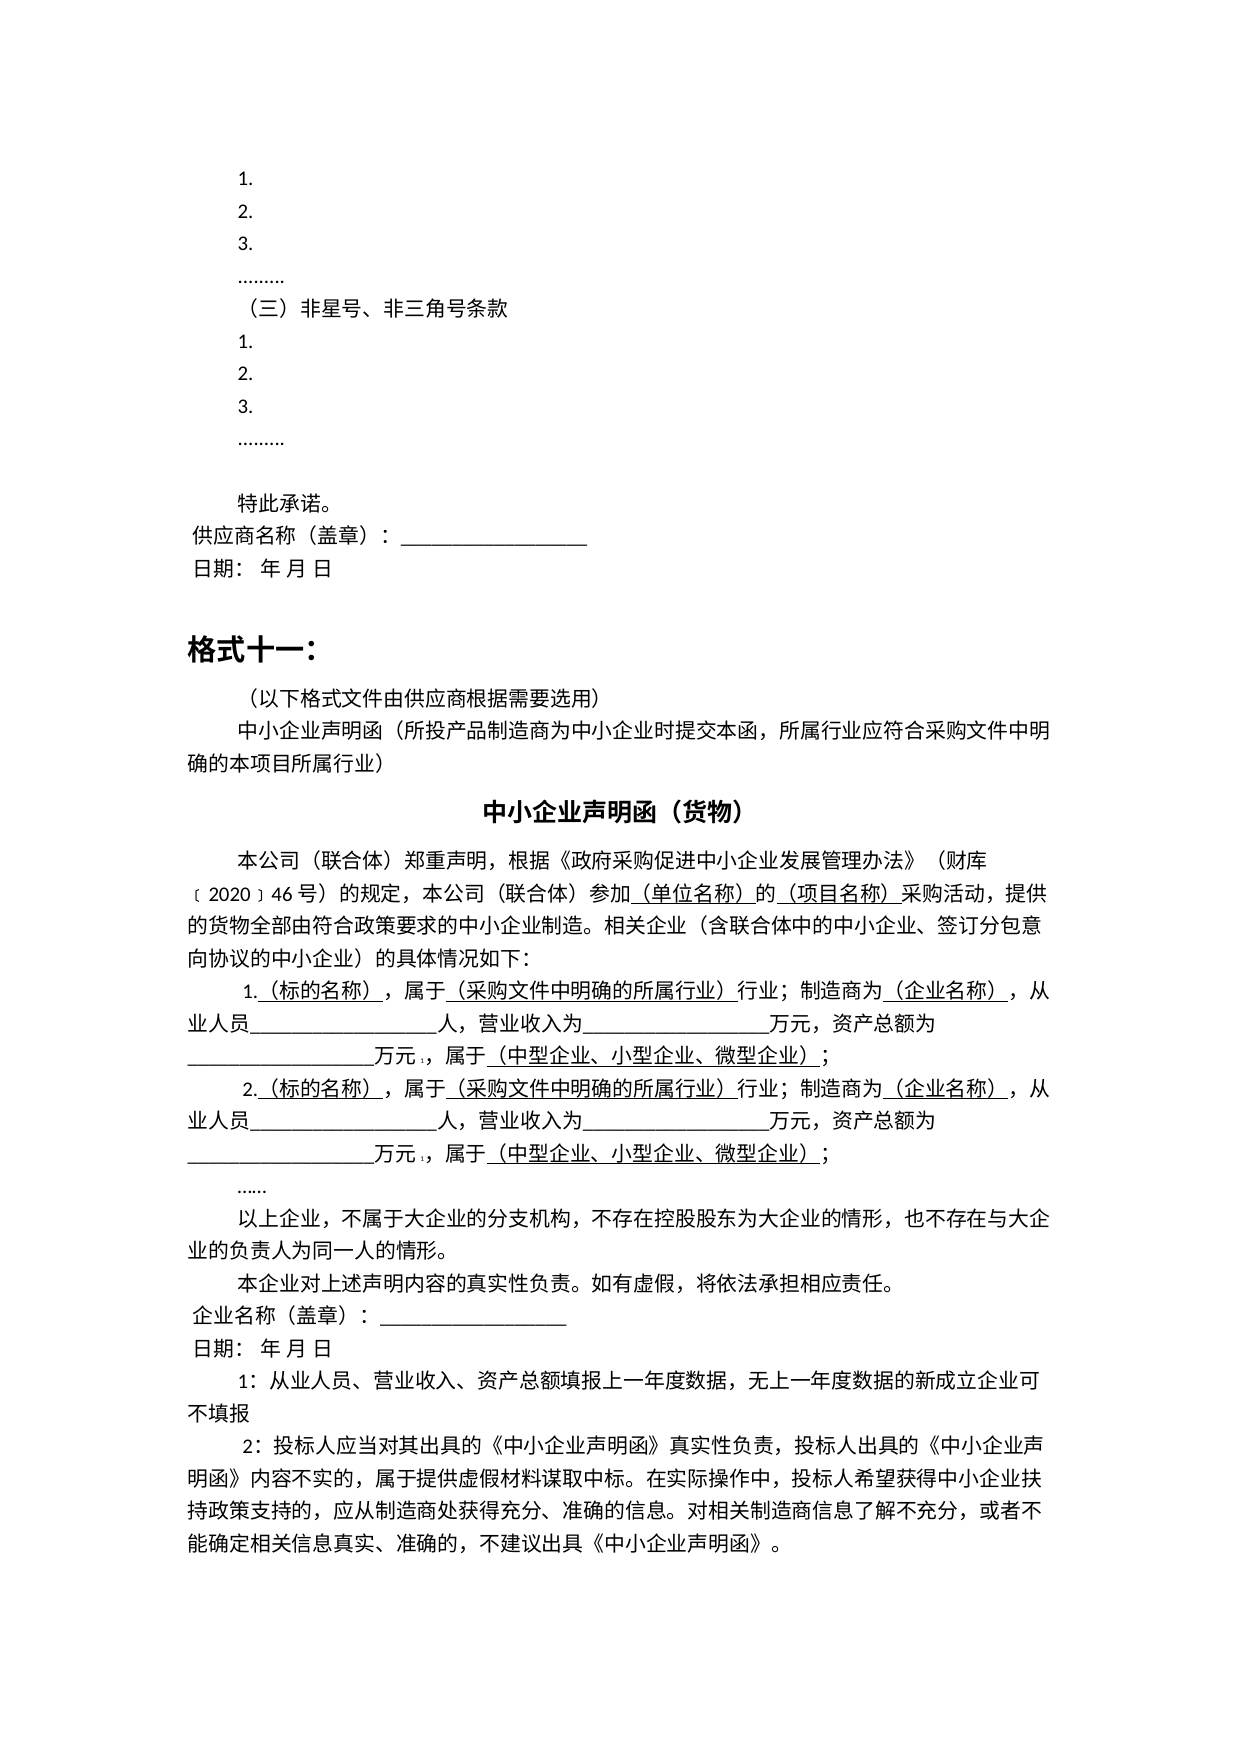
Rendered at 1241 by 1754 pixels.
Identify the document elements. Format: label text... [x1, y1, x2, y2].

text 中小企业声明函（所投产品制造商为中小企业时提交本函，所属行业应符合采购文件中明确的本项目所属行业） [187, 714, 1053, 779]
text 1.（标的名称），属于（采购文件中明确的所属行业）行业；制造商为（企业名称），从业人员__________________人，营业收入为__________________万元，资产总额为__________________万元1，属于（中型企业、小型企业、微型企业）； [187, 974, 1053, 1072]
text 2. [187, 194, 1053, 227]
text 2：投标人应当对其出具的《中小企业声明函》真实性负责，投标人出具的《中小企业声明函》内容不实的，属于提供虚假材料谋取中标。在实际操作中，投标人希望获得中小企业扶持政策支持的，应从制造商处获得充分、准确的信息。对相关制造商信息了解不充分，或者不能确定相关信息真实、准确的，不建议出具《中小企业声明函》。 [187, 1429, 1053, 1559]
text 格式十一： [187, 617, 1053, 682]
text 3. [187, 227, 1053, 259]
text 3. [187, 389, 1053, 422]
text 本企业对上述声明内容的真实性负责。如有虚假，将依法承担相应责任。 [187, 1267, 1053, 1299]
text 1. [187, 324, 1053, 357]
text 供应商名称（盖章）：__________________ [187, 519, 1053, 552]
text 1. [187, 162, 1053, 194]
text 中小企业声明函（货物） [187, 779, 1053, 844]
text （三）非星号、非三角号条款 [187, 292, 1053, 324]
text 2.（标的名称），属于（采购文件中明确的所属行业）行业；制造商为（企业名称），从业人员__________________人，营业收入为__________________万元，资产总额为__________________万元1，属于（中型企业、小型企业、微型企业）； [187, 1072, 1053, 1169]
text 企业名称（盖章）：__________________ [187, 1299, 1053, 1332]
text 日期： 年 月 日 [187, 552, 1053, 584]
text 以上企业，不属于大企业的分支机构，不存在控股股东为大企业的情形，也不存在与大企业的负责人为同一人的情形。 [187, 1202, 1053, 1267]
text （以下格式文件由供应商根据需要选用） [187, 682, 1053, 714]
text 本公司（联合体）郑重声明，根据《政府采购促进中小企业发展管理办法》（财库﹝2020﹞46 号）的规定，本公司（联合体）参加（单位名称）的（项目名称）采购活动，提供的货物全部由符合政策要求的中小企业制造。相关企业（含联合体中的中小企业、签订分包意向协议的中小企业）的具体情况如下： [187, 844, 1053, 974]
text 2. [187, 357, 1053, 389]
text ......... [187, 422, 1053, 487]
text 日期： 年 月 日 [187, 1332, 1053, 1364]
text 特此承诺。 [187, 487, 1053, 519]
text 1：从业人员、营业收入、资产总额填报上一年度数据，无上一年度数据的新成立企业可不填报 [187, 1364, 1053, 1429]
text ......... [187, 259, 1053, 292]
text …… [187, 1169, 1053, 1202]
